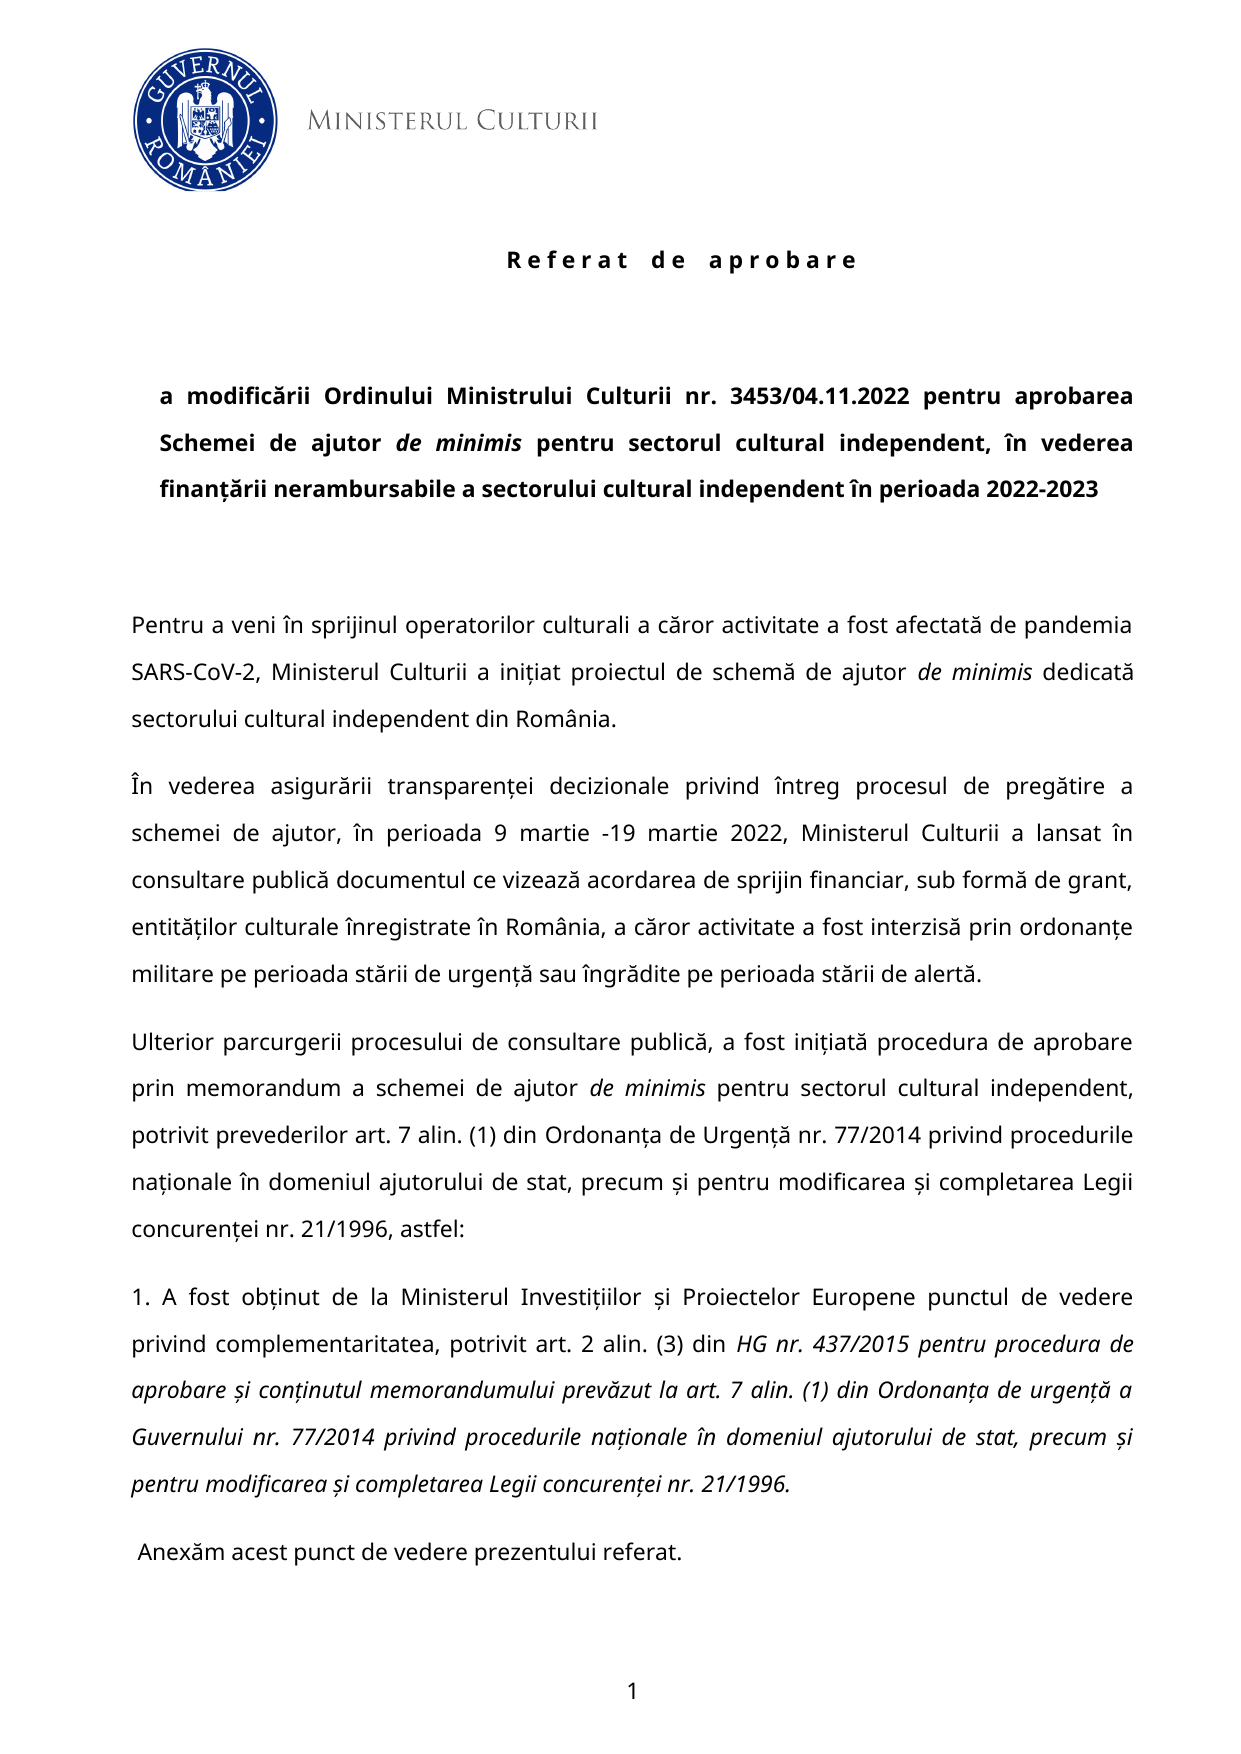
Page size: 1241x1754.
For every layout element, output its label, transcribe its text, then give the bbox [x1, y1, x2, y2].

text Pentru a veni în sprijinul operatorilor culturali a căror activitate a fost afectată de pandemia SARS-CoV-2, Ministerul Culturii a inițiat proiectul de schemă de ajutor de minimis dedicată sectorului cultural independent din România. [131, 609, 1134, 734]
text 1. A fost obținut de la Ministerul Investițiilor și Proiectelor Europene punctul de vedere privind complementaritatea, potrivit art. 2 alin. (3) din HG nr. 437/2015 pentru procedura de aprobare şi conţinutul memorandumului prevăzut la art. 7 alin. (1) din Ordonanţa de urgenţă a Guvernului nr. 77/2014 privind procedurile naţionale în domeniul ajutorului de stat, precum şi pentru modificarea şi completarea Legii concurenţei nr. 21/1996. [131, 1281, 1134, 1499]
picture [131, 46, 605, 195]
text Anexăm acest punct de vedere prezentului referat. [131, 1536, 1134, 1567]
text R e f e r a t d e a p r o b a r e [159, 244, 1134, 275]
text În vederea asigurării transparenței decizionale privind întreg procesul de pregătire a schemei de ajutor, în perioada 9 martie -19 martie 2022, Ministerul Culturii a lansat în consultare publică documentul ce vizează acordarea de sprijin financiar, sub formă de grant, entităților culturale înregistrate în România, a căror activitate a fost interzisă prin ordonanțe militare pe perioada stării de urgență sau îngrădite pe perioada stării de alertă. [131, 770, 1134, 989]
text a modificării Ordinului Ministrului Culturii nr. 3453/04.11.2022 pentru aprobarea Schemei de ajutor de minimis pentru sectorul cultural independent, în vederea finanțării nerambursabile a sectorului cultural independent în perioada 2022-2023 [159, 379, 1134, 504]
text Ulterior parcurgerii procesului de consultare publică, a fost inițiată procedura de aprobare prin memorandum a schemei de ajutor de minimis pentru sectorul cultural independent, potrivit prevederilor art. 7 alin. (1) din Ordonanța de Urgență nr. 77/2014 privind procedurile naționale în domeniul ajutorului de stat, precum şi pentru modificarea şi completarea Legii concurenței nr. 21/1996, astfel: [131, 1025, 1134, 1244]
